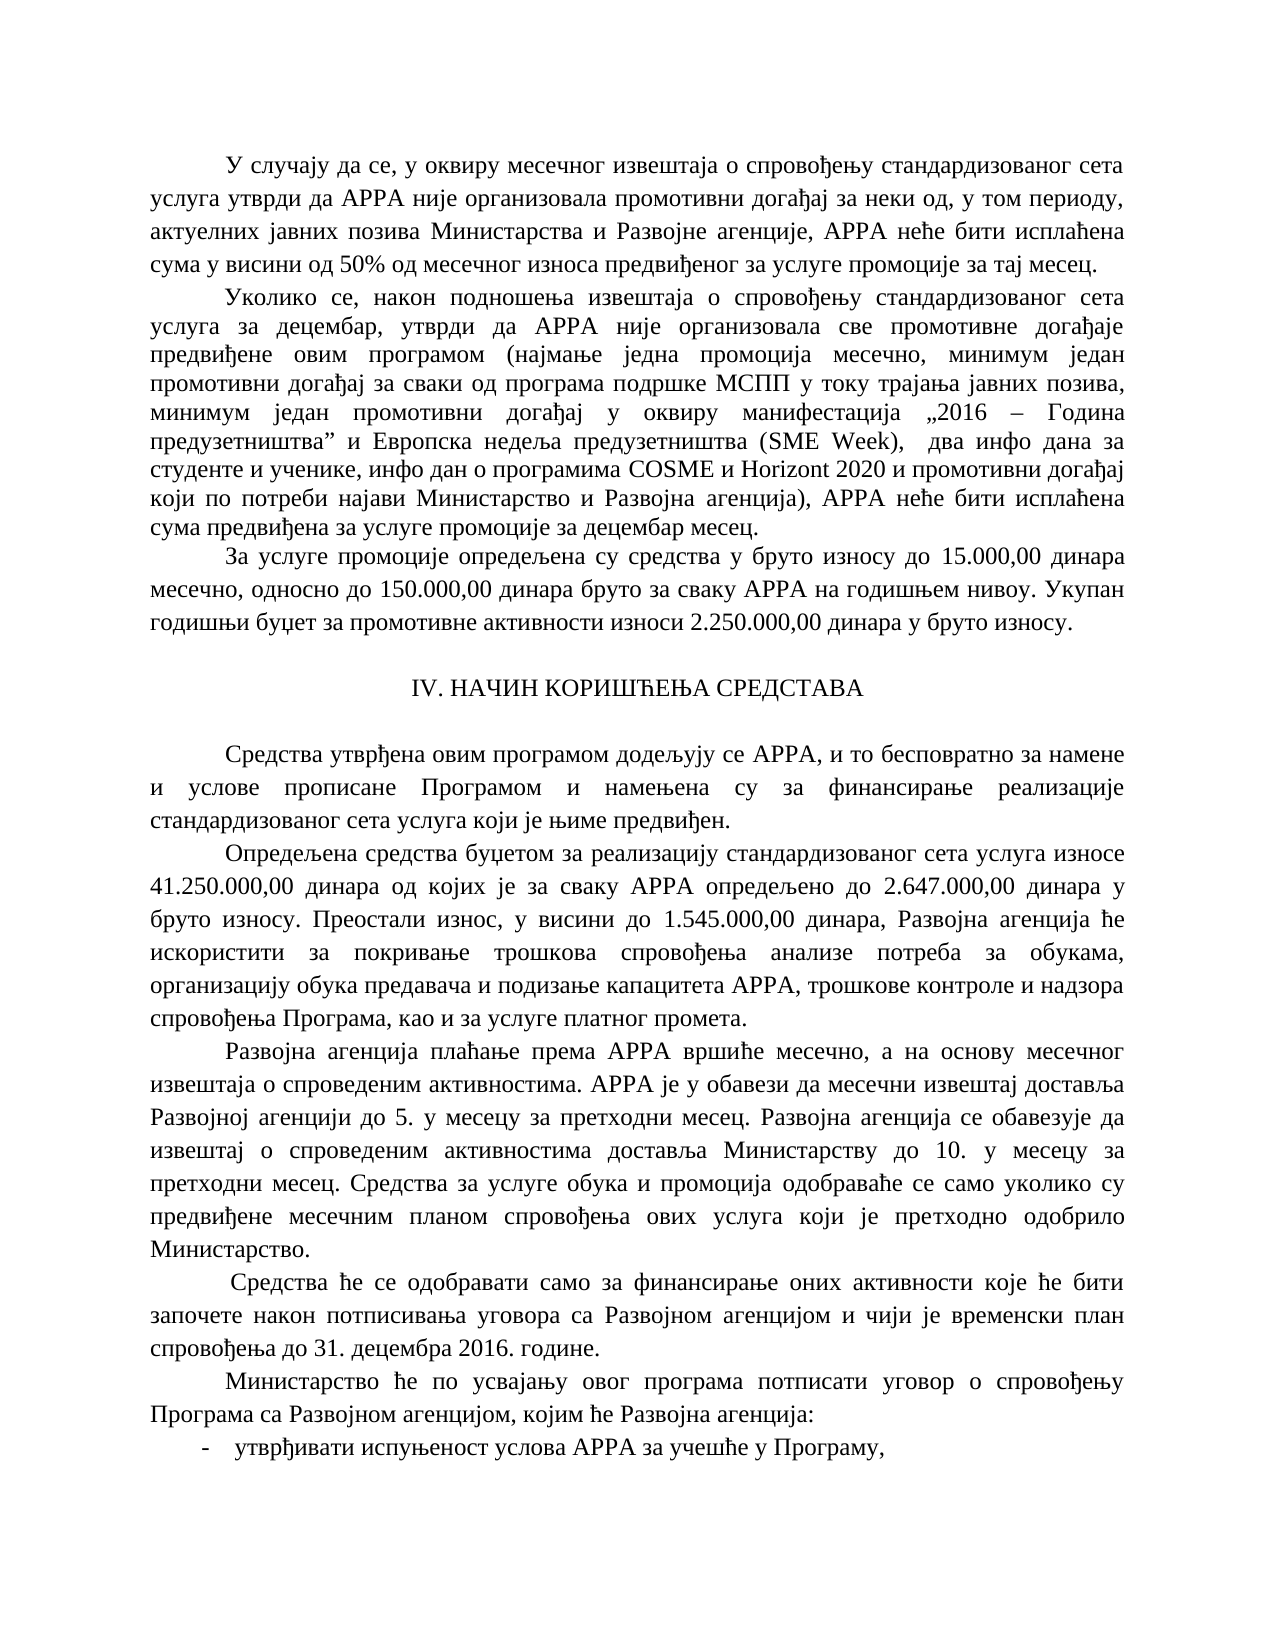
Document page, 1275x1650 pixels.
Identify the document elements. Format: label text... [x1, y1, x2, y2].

text Развојна агенција плаћање према АРРА вршиће месечно, а на основу месечног извештаја о спроведеним активностима. АРРА је у обавези да месечни извештај доставља Развојној агенцији до 5. у месецу за претходни месец. Развојна агенција се обавезује да извештај о спроведеним активностима доставља Министарству до 10. у месецу за претходни месец. Средства за услуге обука и промоција одобраваће се само уколико су предвиђене месечним планом спровођења ових услуга који је претходно одобрило Министарство. [150, 1036, 1125, 1263]
list утврђивати испуњеност услова АРРА за учешће у Програму, [201, 1432, 1125, 1461]
text Средства утврђена овим програмом додељују се АРРА, и то бесповратно за намене и услове прописане Програмом и намењена су за финансирање реализације стандардизованог сета услуга који је њиме предвиђен. [150, 739, 1125, 834]
text Средства ће се одобравати само за финансирање оних активности које ће бити започете након потписивања уговора са Развојном агенцијом и чији је временски план спровођења до 31. децембра 2016. године. [150, 1267, 1125, 1362]
text Министарство ће по усвајању овог програма потписати уговор о спровођењу Програма са Развојном агенцијом, којим ће Развојна агенција: [150, 1366, 1125, 1428]
text У случају да се, у оквиру месечног извештаја о спровођењу стандардизованог сета услуга утврди да АРРА није организовала промотивни догађај за неки од, у том периоду, актуелних јавних позива Министарства и Развојне агенције, АРРА неће бити исплаћена сума у висини од 50% од месечног износа предвиђеног за услуге промоције за тај месец. [150, 150, 1125, 278]
text IV. НАЧИН КОРИШЋЕЊА СРЕДСТАВА [150, 673, 1125, 702]
text Опредељена средства буџетом за реализацију стандардизованог сета услуга износе 41.250.000,00 динара од којих је за сваку АРРА опредељено до 2.647.000,00 динара у бруто износу. Преостали износ, у висини до 1.545.000,00 динара, Развојна агенција ће искористити за покривање трошкова спровођења анализе потреба за обукама, организацију обука предавача и подизање капацитета АРРА, трошкове контроле и надзора спровођења Програма, као и за услуге платног промета. [150, 838, 1125, 1032]
text За услуге промоције опредељена су средства у бруто износу до 15.000,00 динара месечно, односно до 150.000,00 динара бруто за сваку АРРА на годишњем нивоу. Укупан годишњи буџет за промотивне активности износи 2.250.000,00 динара у бруто износу. [150, 541, 1125, 636]
text Уколико се, након подношења извештаја о спровођењу стандардизованог сета услуга за децембар, утврди да АРРА није организовала све промотивне догађаје предвиђене овим програмом (најмање једна промоција месечно, минимум један промотивни догађај за сваки од програма подршке МСПП у току трајања јавних позива, минимум један промотивни догађај у оквиру манифестација „2016 – Година предузетништва” и Европска недеља предузетништва (SME Week), два инфо дана за студенте и ученике, инфо дан о програмима COSME и Horizont 2020 и промотивни догађај који по потреби најави Министарство и Развојна агенција), АРРА неће бити исплаћена сума предвиђена за услуге промоције за децембар месец. [150, 282, 1125, 541]
